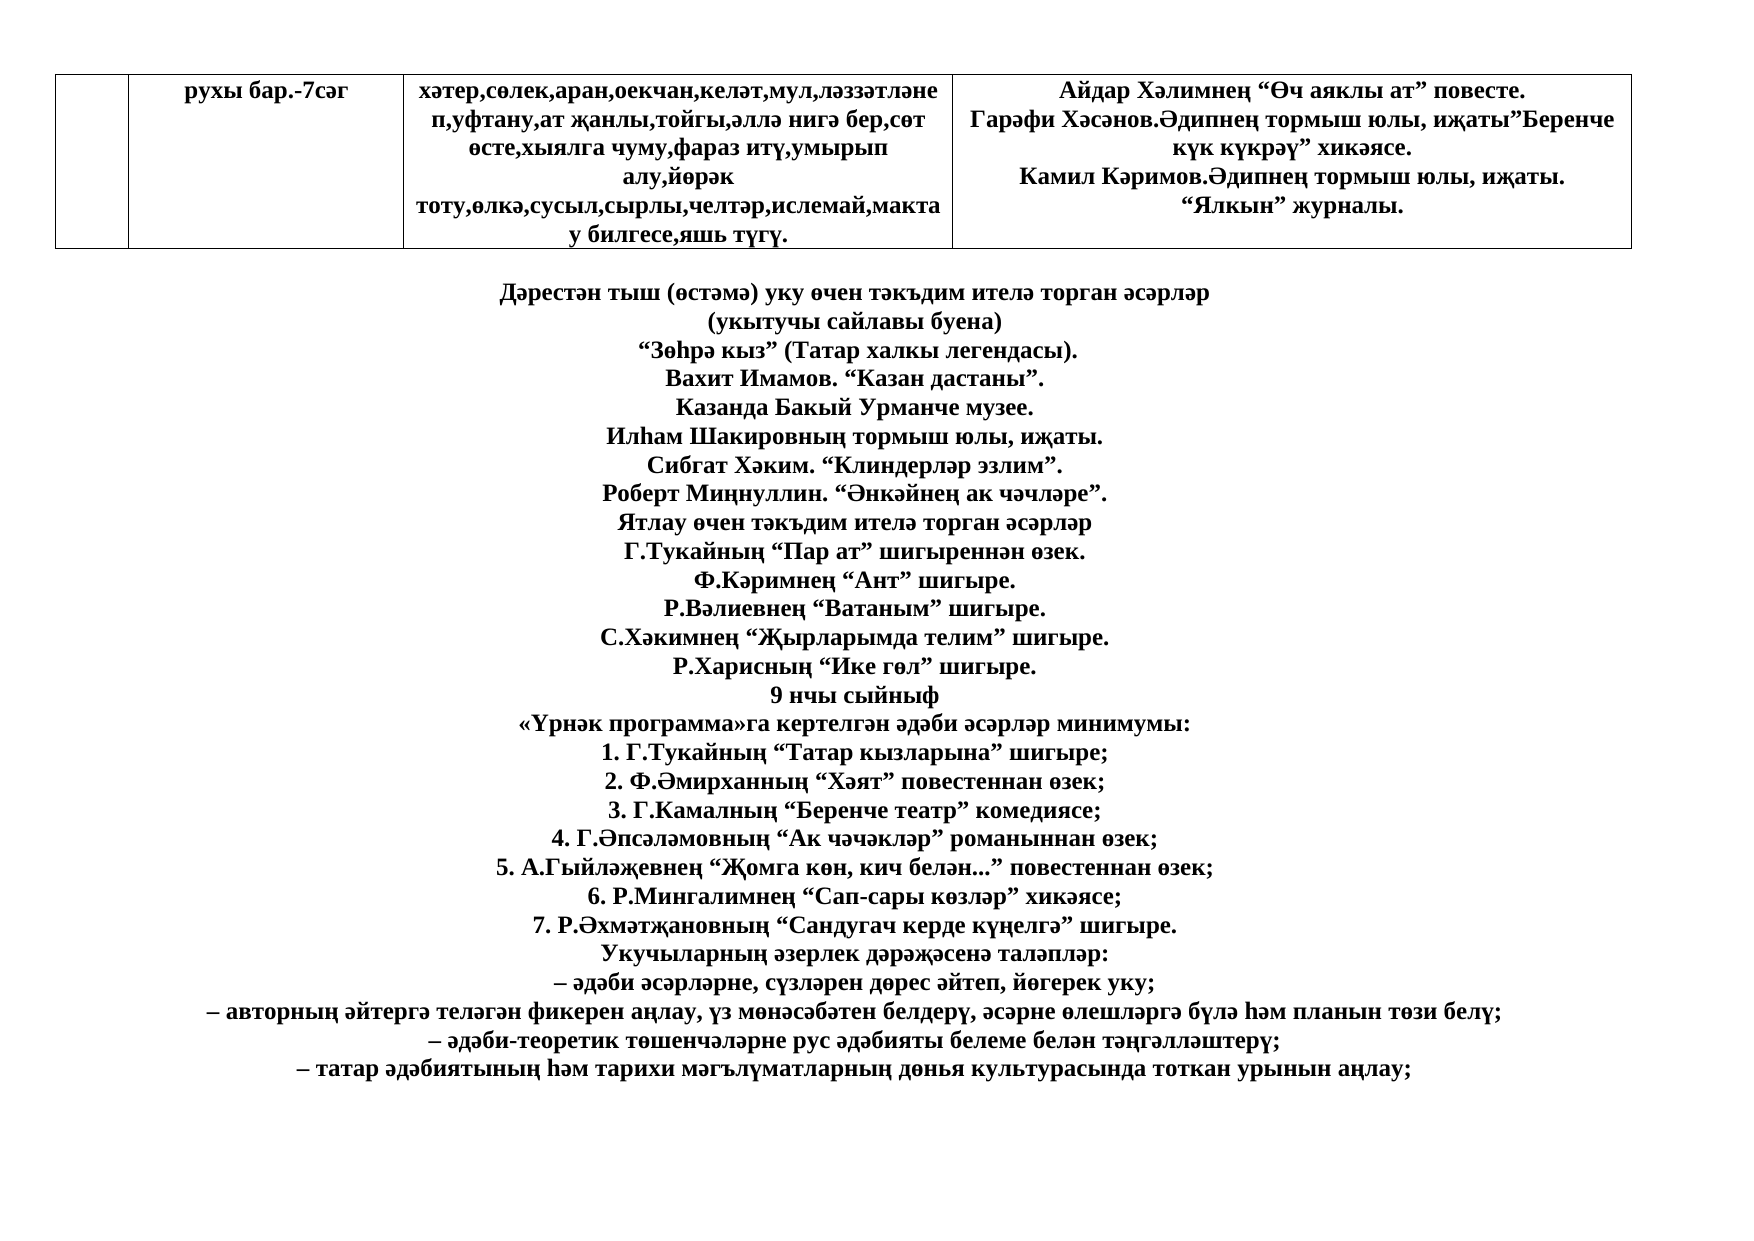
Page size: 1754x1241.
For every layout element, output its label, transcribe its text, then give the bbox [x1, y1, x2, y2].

text Укучыларның әзерлек дәрәҗәсенә таләпләр: [67, 938, 1643, 967]
text Роберт Миңнуллин. “Әнкәйнең ак чәчләре”. [67, 478, 1643, 507]
text “Зөһрә кыз” (Татар халкы легендасы). [67, 335, 1643, 363]
text 5. А.Гыйләҗевнең “Җомга көн, кич белән...” повестеннан өзек; [67, 852, 1643, 881]
text 9 нчы сыйныф [67, 680, 1643, 708]
text 4. Г.Әпсәләмовның “Ак чәчәкләр” романыннан өзек; [67, 823, 1643, 852]
text Р.Харисның “Ике гөл” шигыре. [67, 651, 1643, 680]
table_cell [129, 75, 403, 247]
text «Үрнәк программа»га кертелгән әдәби әсәрләр минимумы: [67, 708, 1643, 737]
text Илһам Шакировның тормыш юлы, иҗаты. [67, 421, 1643, 450]
text С.Хәкимнең “Җырларымда телим” шигыре. [67, 622, 1643, 651]
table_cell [953, 75, 1631, 247]
text – татар әдәбиятының һәм тарихи мәгълүматларның дөнья культурасында тоткан урынын аңлау; [67, 1053, 1643, 1082]
text Сибгат Хәким. “Клиндерләр эзлим”. [67, 450, 1643, 478]
text – әдәби-теоретик төшенчәләрне рус әдәбияты белеме белән тәңгәлләштерү; [67, 1025, 1643, 1053]
text – авторның әйтергә теләгән фикерен аңлау, үз мөнәсәбәтен белдерү, әсәрне өлешләргә бүлә һәм планын төзи белү; [67, 996, 1643, 1025]
table_cell 8. [56, 75, 128, 247]
text 3. Г.Камалның “Беренче театр” комедиясе; [67, 795, 1643, 823]
text Вахит Имамов. “Казан дастаны”. [67, 363, 1643, 392]
text (укытучы сайлавы буена) [67, 306, 1643, 335]
text 2. Ф.Әмирханның “Хәят” повестеннан өзек; [67, 766, 1643, 795]
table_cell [404, 75, 952, 247]
text Р.Вәлиевнең “Ватаным” шигыре. [67, 593, 1643, 622]
text 7. Р.Әхмәтҗановның “Сандугач керде күңелгә” шигыре. [67, 910, 1643, 938]
text Ятлау өчен тәкъдим ителә торган әсәрләр [67, 507, 1643, 536]
text Казанда Бакый Урманче музее. [67, 392, 1643, 421]
text Ф.Кәримнең “Ант” шигыре. [67, 565, 1643, 593]
text Г.Тукайның “Пар ат” шигыреннән өзек. [67, 536, 1643, 565]
text 6. Р.Мингалимнең “Сап-сары көзләр” хикәясе; [67, 881, 1643, 910]
text Дәрестән тыш (өстәмә) уку өчен тәкъдим ителә торган әсәрләр [67, 277, 1643, 306]
text – әдәби әсәрләрне, сүзләрен дөрес әйтеп, йөгерек уку; [67, 967, 1643, 996]
text 1. Г.Тукайның “Татар кызларына” шигыре; [67, 737, 1643, 766]
